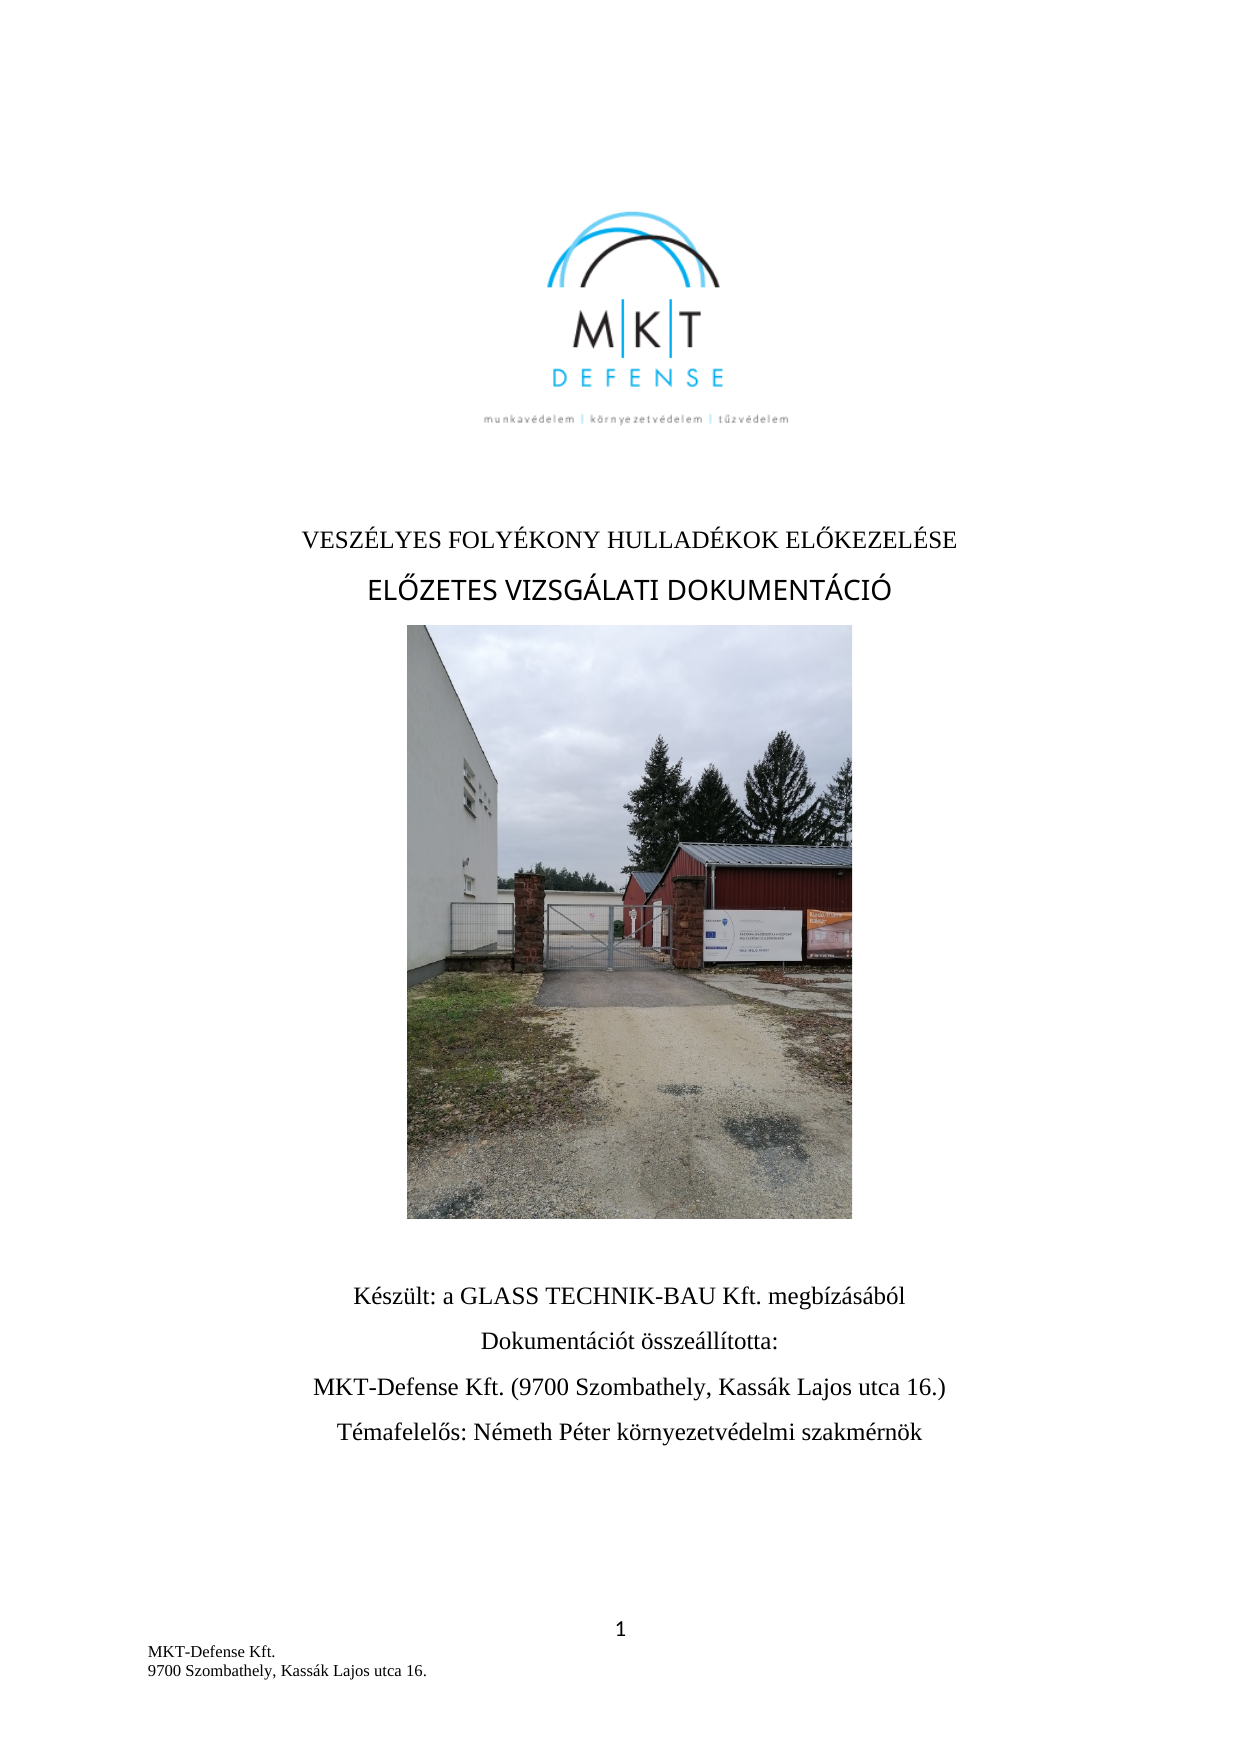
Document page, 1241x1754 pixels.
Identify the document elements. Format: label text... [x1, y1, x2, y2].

picture [429, 164, 830, 509]
text Dokumentációt összeállította: [148, 1326, 1093, 1355]
text MKT-Defense Kft. (9700 Szombathely, Kassák Lajos utca 16.) [148, 1372, 1093, 1400]
picture [407, 625, 853, 1219]
text Témafelelős: Németh Péter környezetvédelmi szakmérnök [148, 1417, 1093, 1446]
text VESZÉLYES FOLYÉKONY HULLADÉKOK ELŐKEZELÉSE [148, 525, 1093, 553]
text Készült: a GLASS TECHNIK-BAU Kft. megbízásából [148, 1281, 1093, 1309]
text ELŐZETES VIZSGÁLATI DOKUMENTÁCIÓ [148, 570, 1093, 608]
